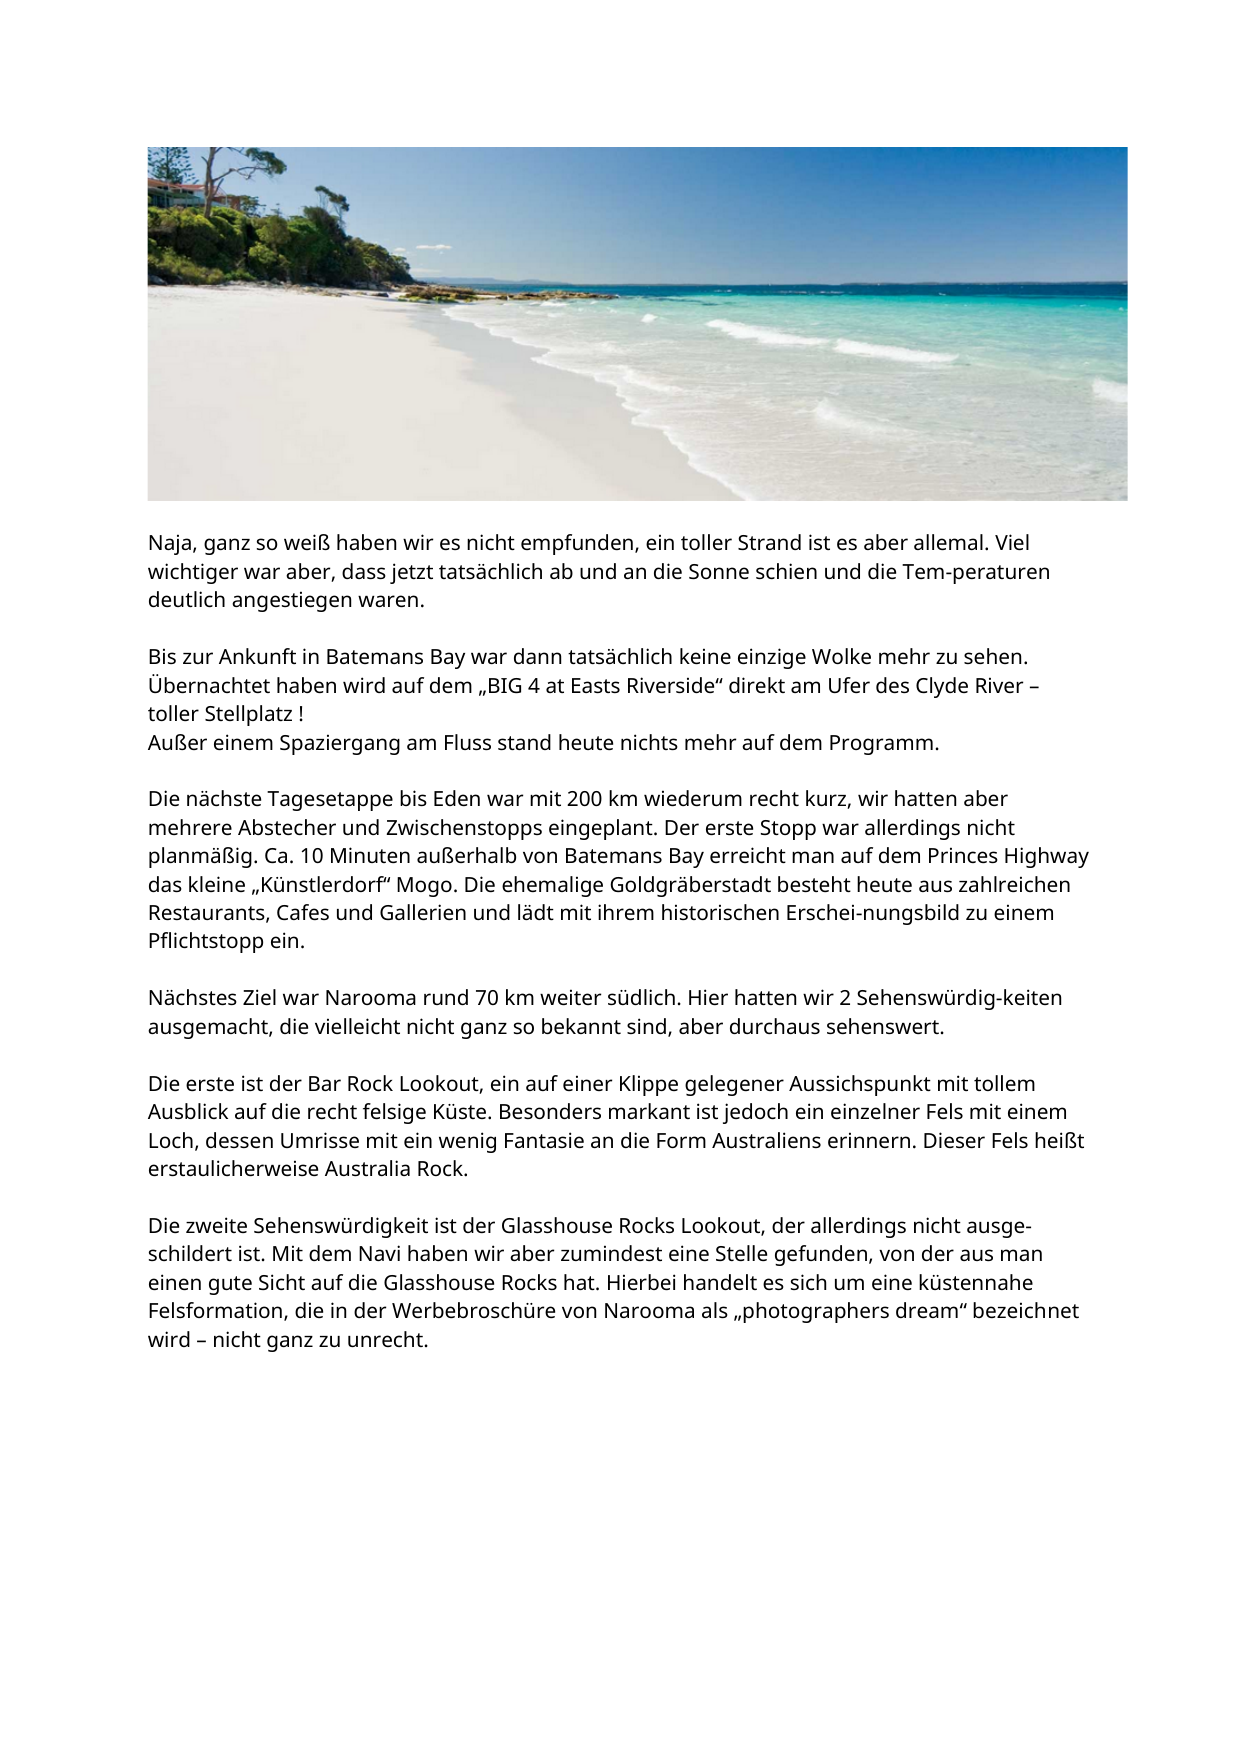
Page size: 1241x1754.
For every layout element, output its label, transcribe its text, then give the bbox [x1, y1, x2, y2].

text Die erste ist der Bar Rock Lookout, ein auf einer Klippe gelegener Aussichspunkt mit tollem Ausblick auf die recht felsige Küste. Besonders markant ist jedoch ein einzelner Fels mit einem Loch, dessen Umrisse mit ein wenig Fantasie an die Form Australiens erinnern. Dieser Fels heißt erstaulicherweise Australia Rock. [148, 1069, 1093, 1183]
text Naja, ganz so weiß haben wir es nicht empfunden, ein toller Strand ist es aber allemal. Viel wichtiger war aber, dass jetzt tatsächlich ab und an die Sonne schien und die Tem-peraturen deutlich angestiegen waren. [148, 528, 1093, 614]
text Die nächste Tagesetappe bis Eden war mit 200 km wiederum recht kurz, wir hatten aber mehrere Abstecher und Zwischenstopps eingeplant. Der erste Stopp war allerdings nicht planmäßig. Ca. 10 Minuten außerhalb von Batemans Bay erreicht man auf dem Princes Highway das kleine „Künstlerdorf“ Mogo. Die ehemalige Goldgräberstadt besteht heute aus zahlreichen Restaurants, Cafes und Gallerien und lädt mit ihrem historischen Erschei-nungsbild zu einem Pflichtstopp ein. [148, 784, 1093, 955]
text Bis zur Ankunft in Batemans Bay war dann tatsächlich keine einzige Wolke mehr zu sehen. Übernachtet haben wird auf dem „BIG 4 at Easts Riverside“ direkt am Ufer des Clyde River – toller Stellplatz ! [148, 642, 1093, 728]
text Außer einem Spaziergang am Fluss stand heute nichts mehr auf dem Programm. [148, 728, 1093, 756]
text Nächstes Ziel war Narooma rund 70 km weiter südlich. Hier hatten wir 2 Sehenswürdig-keiten ausgemacht, die vielleicht nicht ganz so bekannt sind, aber durchaus sehenswert. [148, 983, 1093, 1040]
picture [147, 147, 1128, 501]
text Die zweite Sehenswürdigkeit ist der Glasshouse Rocks Lookout, der allerdings nicht ausge-schildert ist. Mit dem Navi haben wir aber zumindest eine Stelle gefunden, von der aus man einen gute Sicht auf die Glasshouse Rocks hat. Hierbei handelt es sich um eine küstennahe Felsformation, die in der Werbebroschüre von Narooma als „photographers dream“ bezeichnet wird – nicht ganz zu unrecht. [148, 1211, 1093, 1353]
